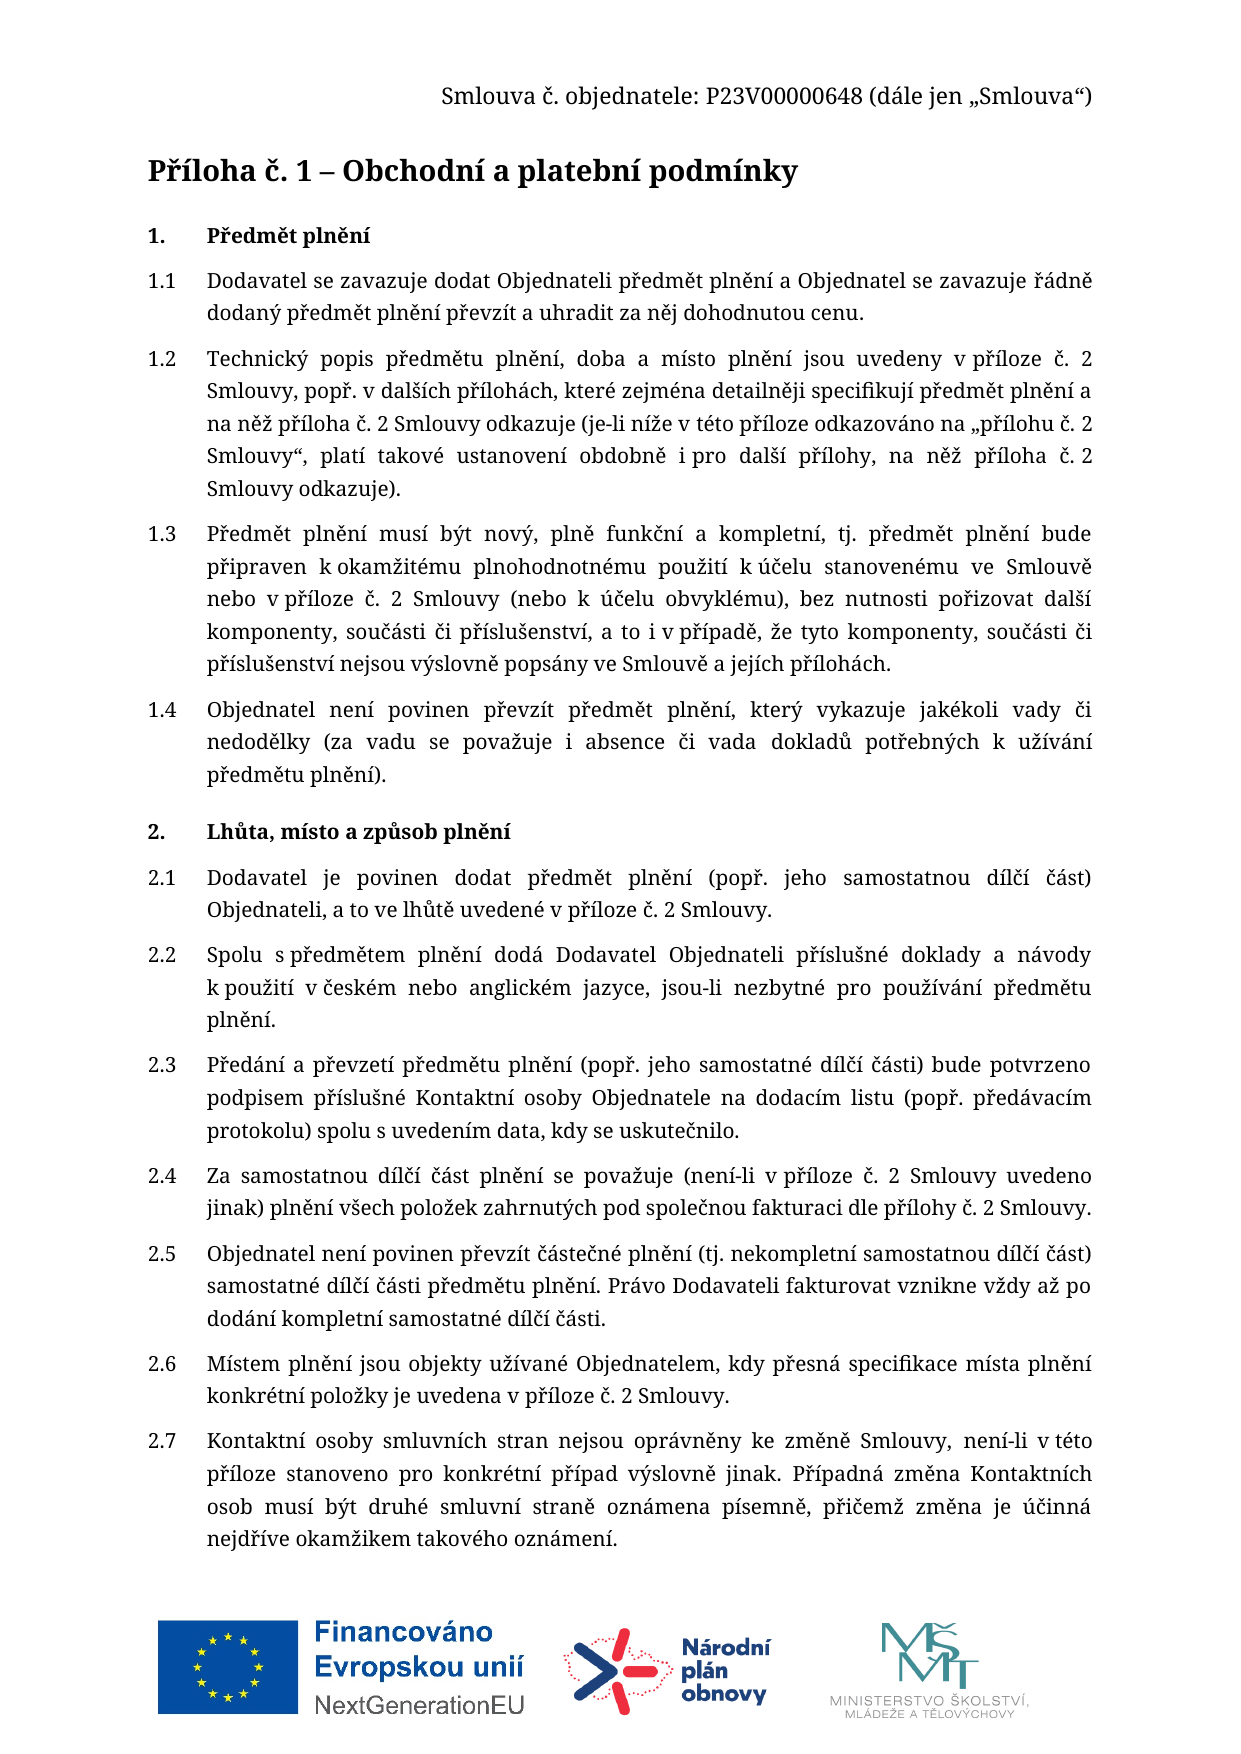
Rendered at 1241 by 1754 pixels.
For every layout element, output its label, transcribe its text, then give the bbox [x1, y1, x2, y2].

list Objednatel není povinen převzít předmět plnění, který vykazuje jakékoli vady či nedodělky (za vadu se považuje i absence či vada dokladů potřebných k užívání předmětu plnění). [148, 695, 1093, 788]
list Technický popis předmětu plnění, doba a místo plnění jsou uvedeny v příloze č. 2 Smlouvy, popř. v dalších přílohách, které zejména detailněji specifikují předmět plnění a na něž příloha č. 2 Smlouvy odkazuje (je-li níže v této příloze odkazováno na „přílohu č. 2 Smlouvy“, platí takové ustanovení obdobně i pro další přílohy, na něž příloha č. 2 Smlouvy odkazuje). [148, 344, 1093, 502]
text Příloha č. 1 – Obchodní a platební podmínky [148, 150, 1093, 190]
picture [820, 1616, 1039, 1726]
list Objednatel není povinen převzít částečné plnění (tj. nekompletní samostatnou dílčí část) samostatné dílčí části předmětu plnění. Právo Dodavateli fakturovat vznikne vždy až po dodání kompletní samostatné dílčí části. [148, 1239, 1093, 1332]
list Spolu s předmětem plnění dodá Dodavatel Objednateli příslušné doklady a návody k použití v českém nebo anglickém jazyce, jsou-li nezbytné pro používání předmětu plnění. [148, 940, 1093, 1034]
list Dodavatel je povinen dodat předmět plnění (popř. jeho samostatnou dílčí část) Objednateli, a to ve lhůtě uvedené v příloze č. 2 Smlouvy. [148, 863, 1093, 924]
picture [147, 1605, 789, 1726]
list Předmět plnění [148, 221, 1093, 249]
list Lhůta, místo a způsob plnění [148, 817, 1093, 846]
list Za samostatnou dílčí část plnění se považuje (není-li v příloze č. 2 Smlouvy uvedeno jinak) plnění všech položek zahrnutých pod společnou fakturaci dle přílohy č. 2 Smlouvy. [148, 1161, 1093, 1222]
list Místem plnění jsou objekty užívané Objednatelem, kdy přesná specifikace místa plnění konkrétní položky je uvedena v příloze č. 2 Smlouvy. [148, 1349, 1093, 1410]
list Dodavatel se zavazuje dodat Objednateli předmět plnění a Objednatel se zavazuje řádně dodaný předmět plnění převzít a uhradit za něj dohodnutou cenu. [148, 266, 1093, 327]
list Kontaktní osoby smluvních stran nejsou oprávněny ke změně Smlouvy, není-li v této příloze stanoveno pro konkrétní případ výslovně jinak. Případná změna Kontaktních osob musí být druhé smluvní straně oznámena písemně, přičemž změna je účinná nejdříve okamžikem takového oznámení. [148, 1427, 1093, 1553]
list Předmět plnění musí být nový, plně funkční a kompletní, tj. předmět plnění bude připraven k okamžitému plnohodnotnému použití k účelu stanovenému ve Smlouvě nebo v příloze č. 2 Smlouvy (nebo k účelu obvyklému), bez nutnosti pořizovat další komponenty, součásti či příslušenství, a to i v případě, že tyto komponenty, součásti či příslušenství nejsou výslovně popsány ve Smlouvě a jejích přílohách. [148, 519, 1093, 678]
list Předání a převzetí předmětu plnění (popř. jeho samostatné dílčí části) bude potvrzeno podpisem příslušné Kontaktní osoby Objednatele na dodacím listu (popř. předávacím protokolu) spolu s uvedením data, kdy se uskutečnilo. [148, 1051, 1093, 1144]
